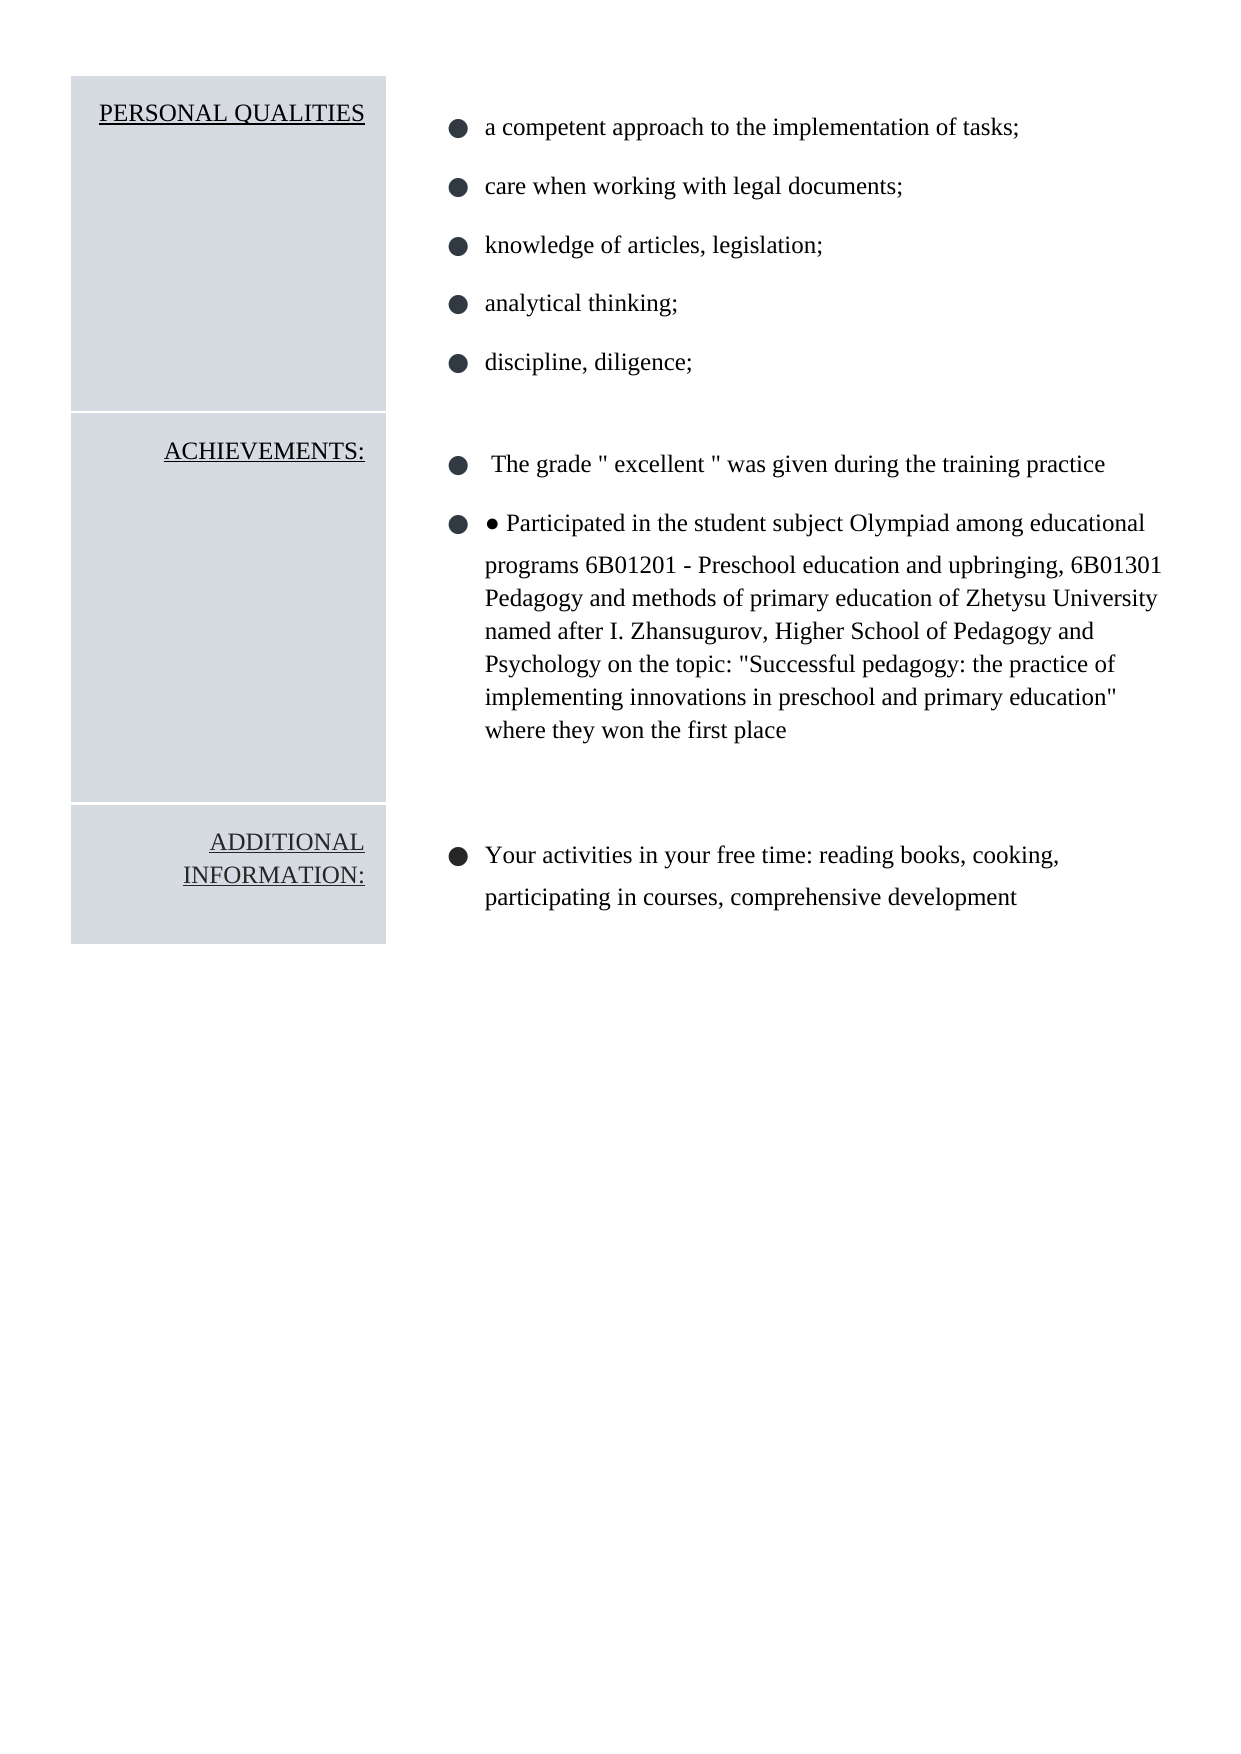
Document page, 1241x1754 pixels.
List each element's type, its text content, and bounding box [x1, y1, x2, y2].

table_cell ACHIEVEMENTS: [71, 413, 386, 802]
table_cell ADDITIONAL INFORMATION: [71, 805, 386, 944]
table_cell a competent approach to the implementation of tasks; care when working with legal documents; knowledge of articles, legislation; analytical thinking; discipline, diligence; [388, 76, 1188, 411]
table_cell Your activities in your free time: reading books, cooking, participating in courses, comprehensive development [388, 805, 1188, 944]
table_cell PERSONAL QUALITIES [71, 76, 386, 411]
table_cell The grade " excellent " was given during the training practice ● Participated in the student subject Olympiad among educational programs 6B01201 - Preschool education and upbringing, 6B01301 Pedagogy and methods of primary education of Zhetysu University named after I. Zhansugurov, Higher School of Pedagogy and Psychology on the topic: "Successful pedagogy: the practice of implementing innovations in preschool and primary education" where they won the first place [388, 413, 1188, 802]
